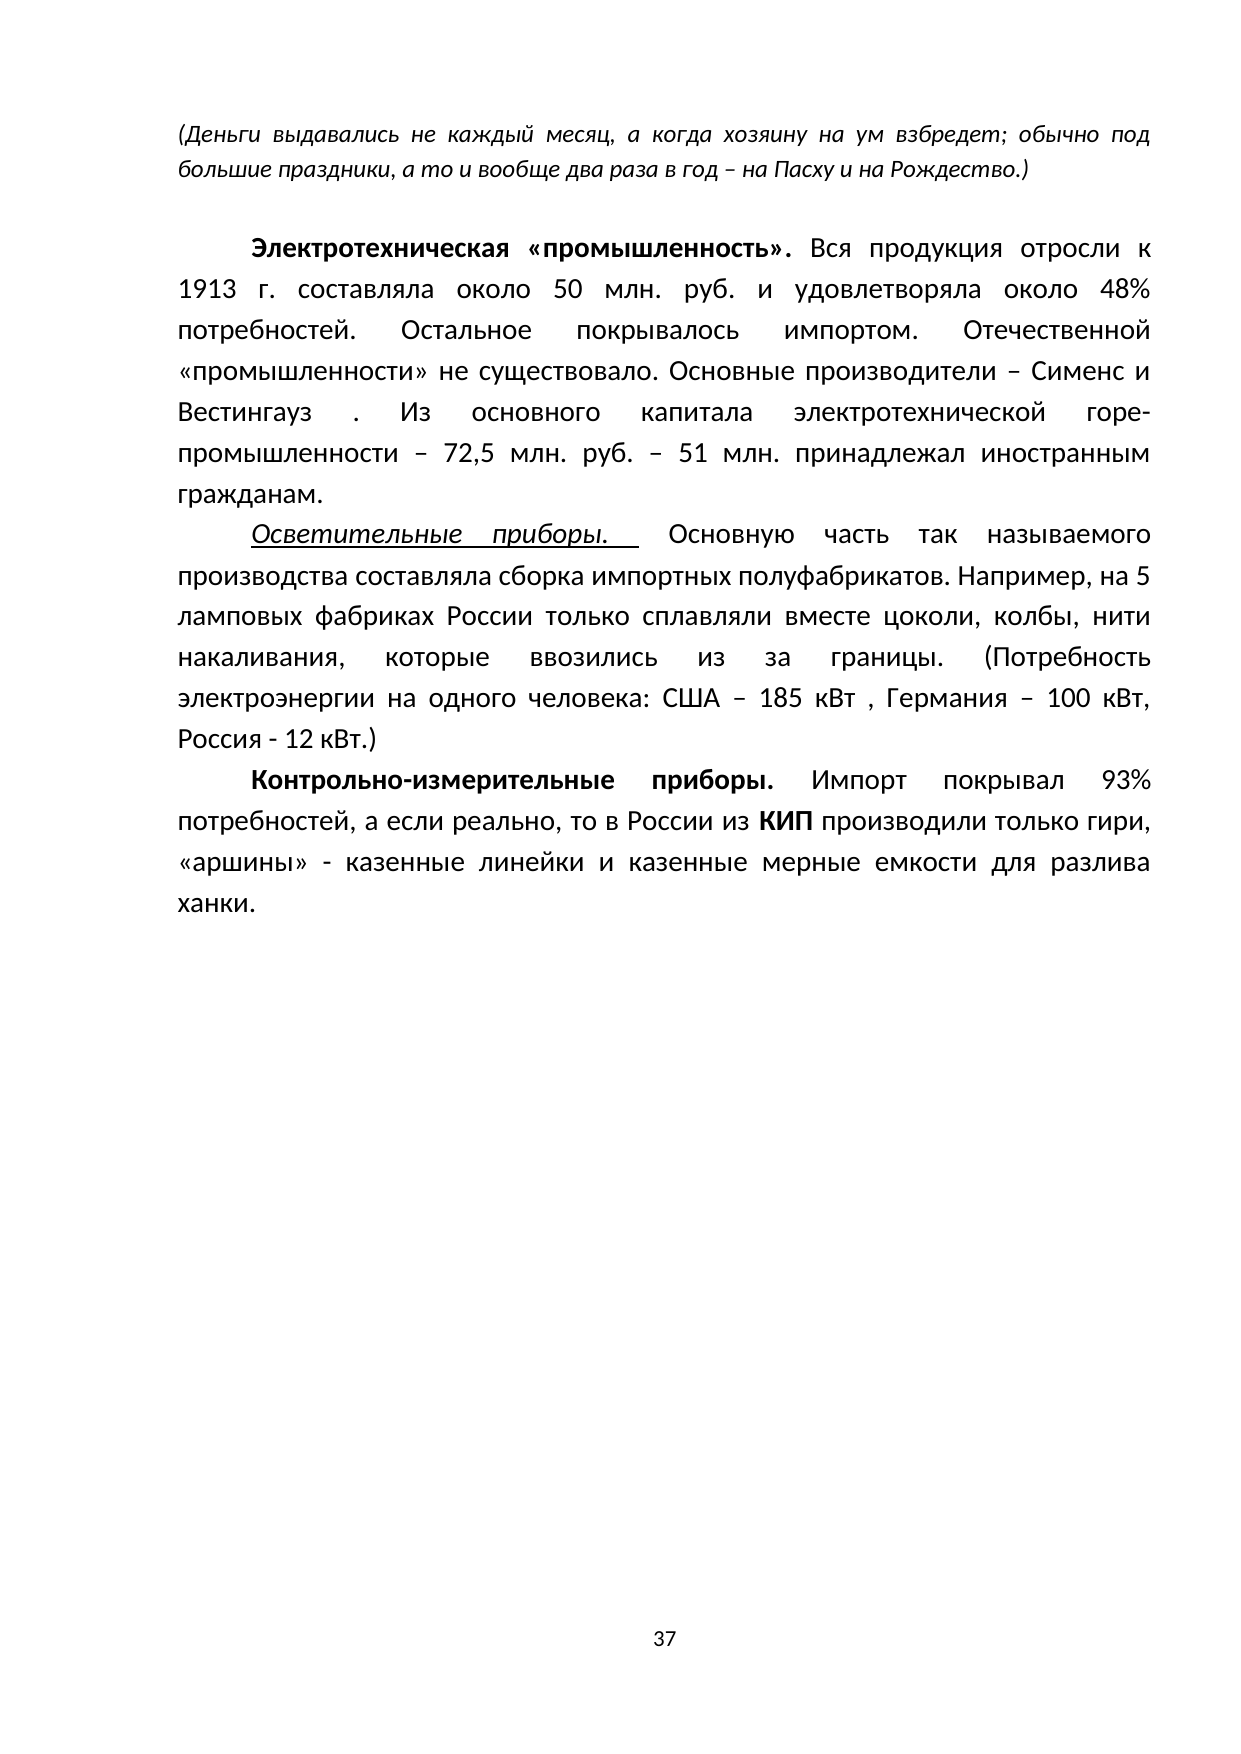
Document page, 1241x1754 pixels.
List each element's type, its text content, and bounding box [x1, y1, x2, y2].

text Электротехническая «промышленность». Вся продукция отросли к 1913 г. составляла около 50 млн. руб. и удовлетворяла около 48% потребностей. Остальное покрывалось импортом. Отечественной «промышленности» не существовало. Основные производители – Сименс и Вестингауз . Из основного капитала электротехнической горе-промышленности – 72,5 млн. руб. – 51 млн. принадлежал иностранным гражданам. [177, 229, 1152, 510]
text (Деньги выдавались не каждый месяц, а когда хозяину на ум взбредет; обычно под большие праздники, а то и вообще два раза в год – на Пасху и на Рождество.) [177, 118, 1152, 184]
text Осветительные приборы. Основную часть так называемого производства составляла сборка импортных полуфабрикатов. Например, на 5 ламповых фабриках России только сплавляли вместе цоколи, колбы, нити накаливания, которые ввозились из за границы. (Потребность электроэнергии на одного человека: США – 185 кВт , Германия – 100 кВт, Россия - 12 кВт.) [177, 516, 1152, 756]
text Контрольно-измерительные приборы. Импорт покрывал 93% потребностей, а если реально, то в России из КИП производили только гири, «аршины» - казенные линейки и казенные мерные емкости для разлива ханки. [177, 761, 1152, 920]
